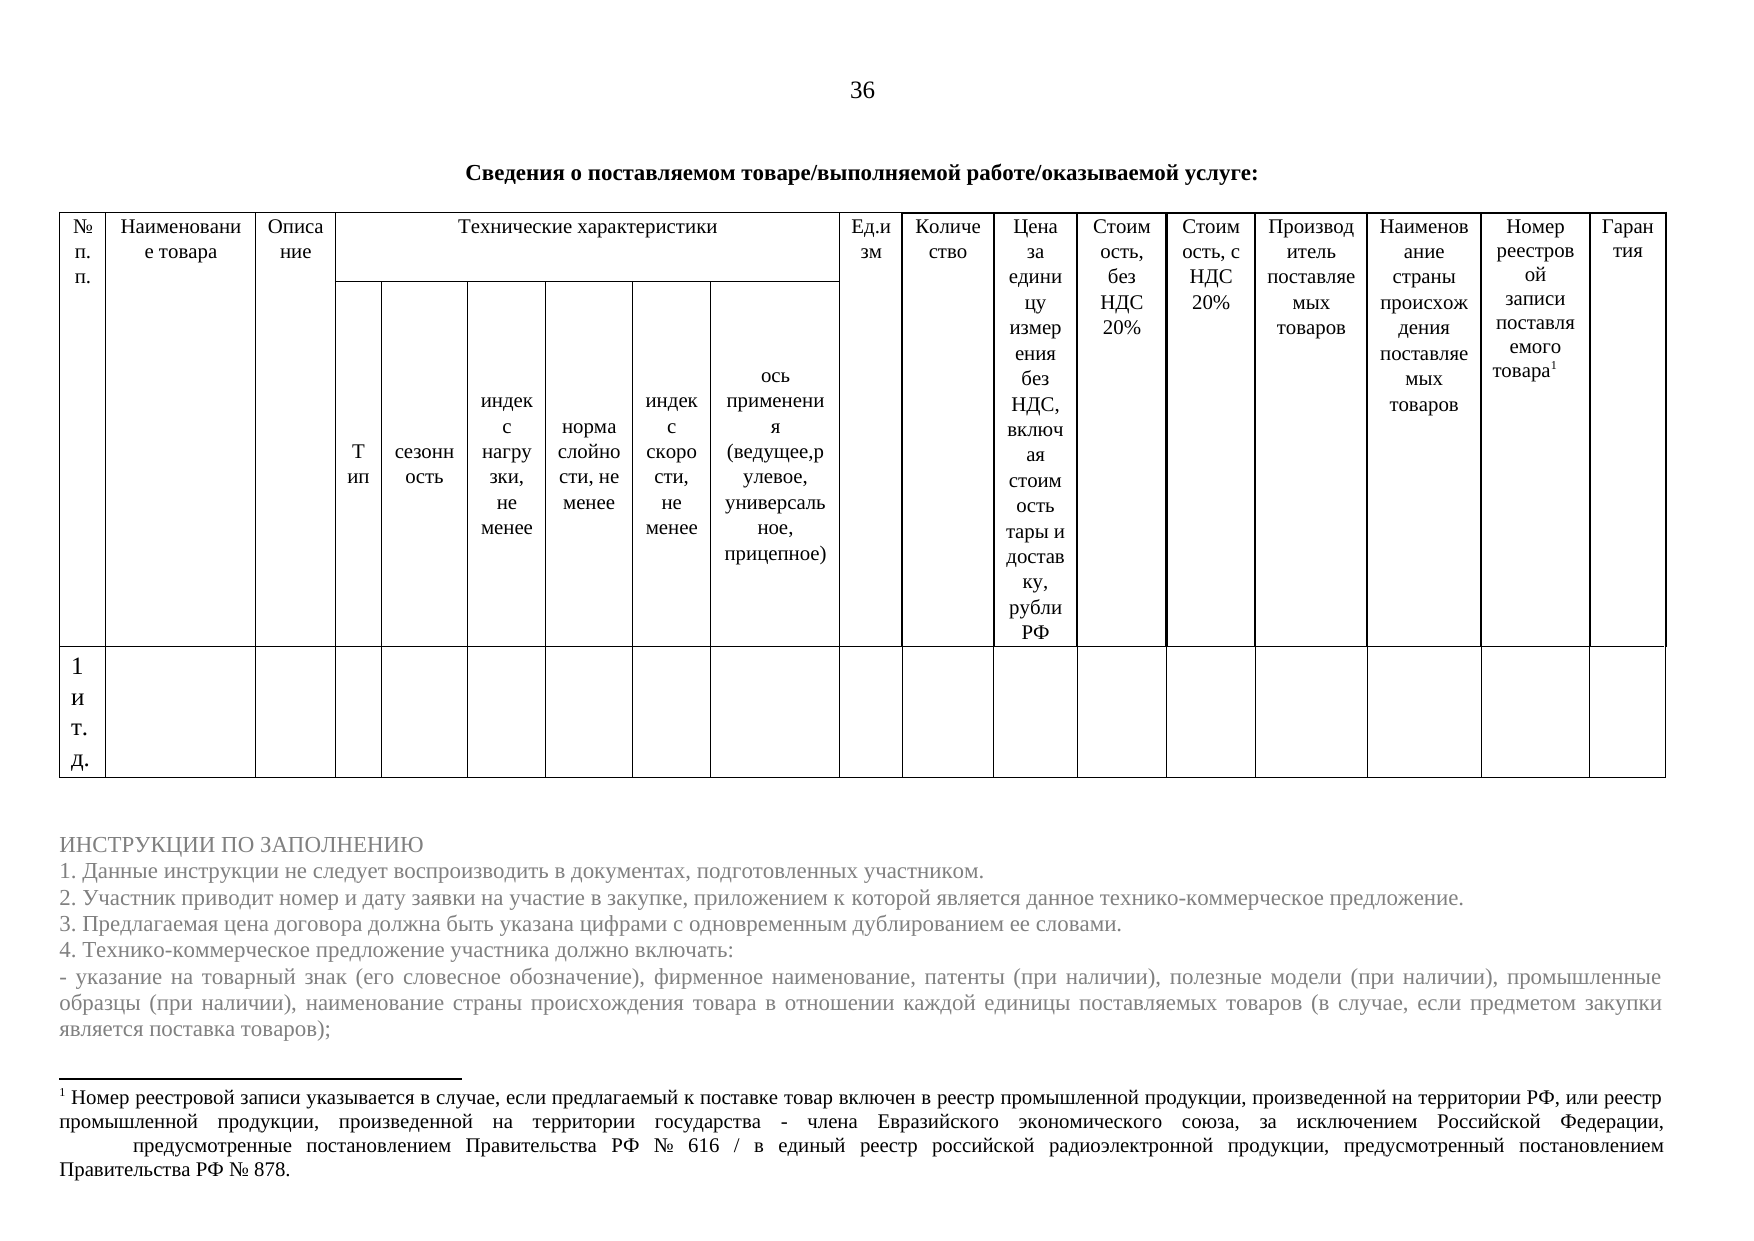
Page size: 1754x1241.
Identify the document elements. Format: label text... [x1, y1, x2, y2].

table_header Описание [256, 213, 335, 646]
text 1. Данные инструкции не следует воспроизводить в документах, подготовленных участником. [59, 857, 1665, 884]
table_cell [633, 647, 710, 777]
table_cell [1078, 647, 1166, 777]
table_header Номер реестровой записи поставляемого товара [1482, 214, 1589, 646]
table_cell [1167, 647, 1255, 777]
table_header Стоимость, с НДС 20% [1168, 214, 1254, 646]
table_cell индекс нагрузки, не менее [468, 282, 545, 646]
table_cell [903, 647, 993, 777]
text - указание на товарный знак (его словесное обозначение), фирменное наименование, патенты (при наличии), полезные модели (при наличии), промышленные образцы (при наличии), наименование страны происхождения товара в отношении каждой единицы поставляемых товаров (в случае, если предметом закупки является поставка товаров); [59, 963, 1665, 1042]
table_cell [256, 647, 335, 777]
table_header Наименование страны происхождения поставляемых товаров [1368, 214, 1480, 646]
table_cell [1482, 647, 1589, 777]
text ИНСТРУКЦИИ ПО ЗАПОЛНЕНИЮ [59, 831, 1665, 857]
table_cell Тип [336, 282, 381, 646]
table_header Производитель поставляемых товаров [1256, 214, 1366, 646]
table_header Наименование товара [106, 213, 255, 646]
table_cell [336, 647, 381, 777]
table_cell [468, 647, 545, 777]
text 3. Предлагаемая цена договора должна быть указана цифрами с одновременным дублированием ее словами. [59, 910, 1665, 936]
table_cell [1590, 646, 1665, 777]
table_header № п.п. [60, 213, 105, 646]
table_header Технические характеристики [336, 213, 839, 281]
text 4. Технико-коммерческое предложение участника должно включать: [59, 936, 1665, 963]
table_cell [546, 647, 632, 777]
table_cell [106, 647, 255, 777]
text 2. Участник приводит номер и дату заявки на участие в закупке, приложением к которой является данное технико-коммерческое предложение. [59, 884, 1665, 910]
table_header Количество [903, 214, 993, 646]
table_cell [1256, 647, 1367, 777]
table_cell [994, 647, 1077, 777]
table_header Eд.изм [840, 213, 901, 646]
text Сведения о поставляемом товаре/выполняемой работе/оказываемой услуге: [59, 159, 1665, 185]
table_cell [382, 647, 467, 777]
table_cell ось применения (ведущее,рулевое, универсальное, прицепное) [711, 282, 839, 646]
table_cell 1 и т.д. [60, 647, 105, 777]
table_cell сезонность [382, 282, 467, 646]
table_header Гарантия [1591, 214, 1665, 646]
table_header Стоимость, без НДС 20% [1078, 214, 1165, 646]
table_cell [711, 647, 839, 777]
table_cell норма слойности, не менее [546, 282, 632, 646]
table_header Цена за единицу измерения без НДС, включая стоимость тары и доставку, рубли РФ [995, 214, 1076, 646]
table_cell индекс скорости, не менее [633, 282, 710, 646]
table_cell [1368, 647, 1481, 777]
table_cell [840, 647, 902, 777]
